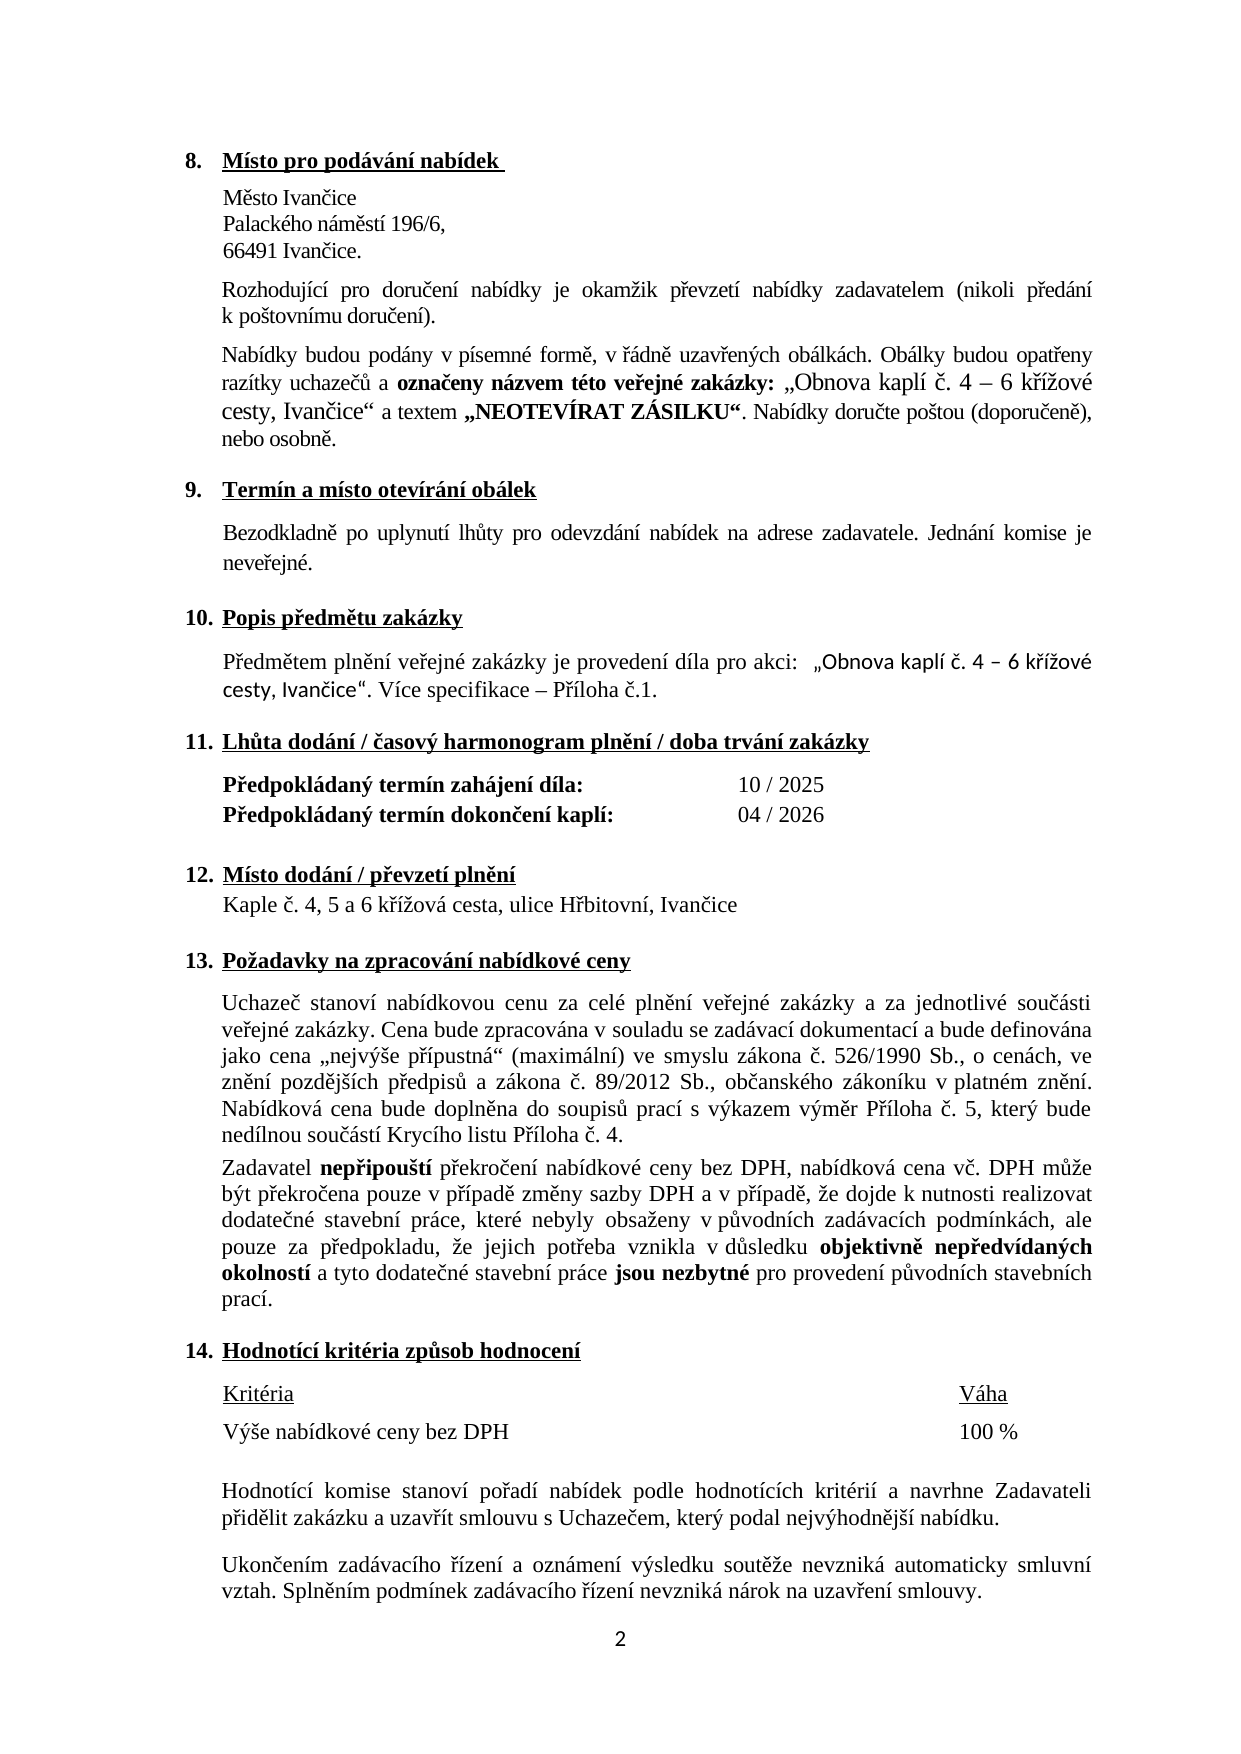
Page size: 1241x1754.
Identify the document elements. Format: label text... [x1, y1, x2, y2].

text Město Ivančice [223, 184, 1093, 210]
list Lhůta dodání / časový harmonogram plnění / doba trvání zakázky [185, 728, 1093, 754]
text 66491 Ivančice. [223, 237, 1093, 263]
list Místo dodání / převzetí plnění [185, 861, 1093, 888]
text Hodnotící komise stanoví pořadí nabídek podle hodnotících kritérií a navrhne Zadavateli přidělit zakázku a uzavřít smlouvu s Uchazečem, který podal nejvýhodnější nabídku. [221, 1477, 1093, 1530]
text Rozhodující pro doručení nabídky je okamžik převzetí nabídky zadavatelem (nikoli předání k poštovnímu doručení). [221, 276, 1093, 328]
text Uchazeč stanoví nabídkovou cenu za celé plnění veřejné zakázky a za jednotlivé součásti veřejné zakázky. Cena bude zpracována v souladu se zadávací dokumentací a bude definována jako cena „nejvýše přípustná“ (maximální) ve smyslu zákona č. 526/1990 Sb., o cenách, ve znění pozdějších předpisů a zákona č. 89/2012 Sb., občanského zákoníku v platném znění. Nabídková cena bude doplněna do soupisů prací s výkazem výměr Příloha č. 5, který bude nedílnou součástí Krycího listu Příloha č. 4. [221, 989, 1093, 1147]
list Předpokládaný termín zahájení díla: 10 / 2025 [223, 771, 1093, 797]
list Popis předmětu zakázky [185, 604, 1093, 631]
list Bezodkladně po uplynutí lhůty pro odevzdání nabídek na adrese zadavatele. Jednání komise je neveřejné. [223, 519, 1093, 575]
text Nabídky budou podány v písemné formě, v řádně uzavřených obálkách. Obálky budou opatřeny razítky uchazečů a označeny názvem této veřejné zakázky: a textem „NEOTEVÍRAT ZÁSILKU“. Nabídky doručte poštou (doporučeně), nebo osobně. [221, 341, 1093, 451]
text Palackého náměstí 196/6, [223, 210, 1093, 237]
list Předpokládaný termín dokončení kaplí: 04 / 2026 [223, 801, 1093, 827]
text Ukončením zadávacího řízení a oznámení výsledku soutěže nevzniká automaticky smluvní vztah. Splněním podmínek zadávacího řízení nevzniká nárok na uzavření smlouvy. [221, 1551, 1093, 1604]
list Hodnotící kritéria způsob hodnocení [185, 1337, 1093, 1363]
list Výše nabídkové ceny bez DPH 100 % [223, 1418, 1093, 1445]
list Termín a místo otevírání obálek [185, 476, 1093, 502]
list Místo pro podávání nabídek [185, 148, 1093, 174]
list Kaple č. 4, 5 a 6 křížová cesta, ulice Hřbitovní, Ivančice [223, 891, 1093, 918]
list Kritéria Váha [223, 1379, 1093, 1406]
list Předmětem plnění veřejné zakázky je provedení díla pro akci: . Více specifikace – Příloha č.1. [223, 647, 1093, 703]
list Požadavky na zpracování nabídkové ceny [185, 947, 1093, 973]
text Zadavatel nepřipouští překročení nabídkové ceny bez DPH, nabídková cena vč. DPH může být překročena pouze v případě změny sazby DPH a v případě, že dojde k nutnosti realizovat dodatečné stavební práce, které nebyly obsaženy v původních zadávacích podmínkách, ale pouze za předpokladu, že jejich potřeba vznikla v důsledku objektivně nepředvídaných okolností a tyto dodatečné stavební práce jsou nezbytné pro provedení původních stavebních prací. [221, 1154, 1093, 1312]
